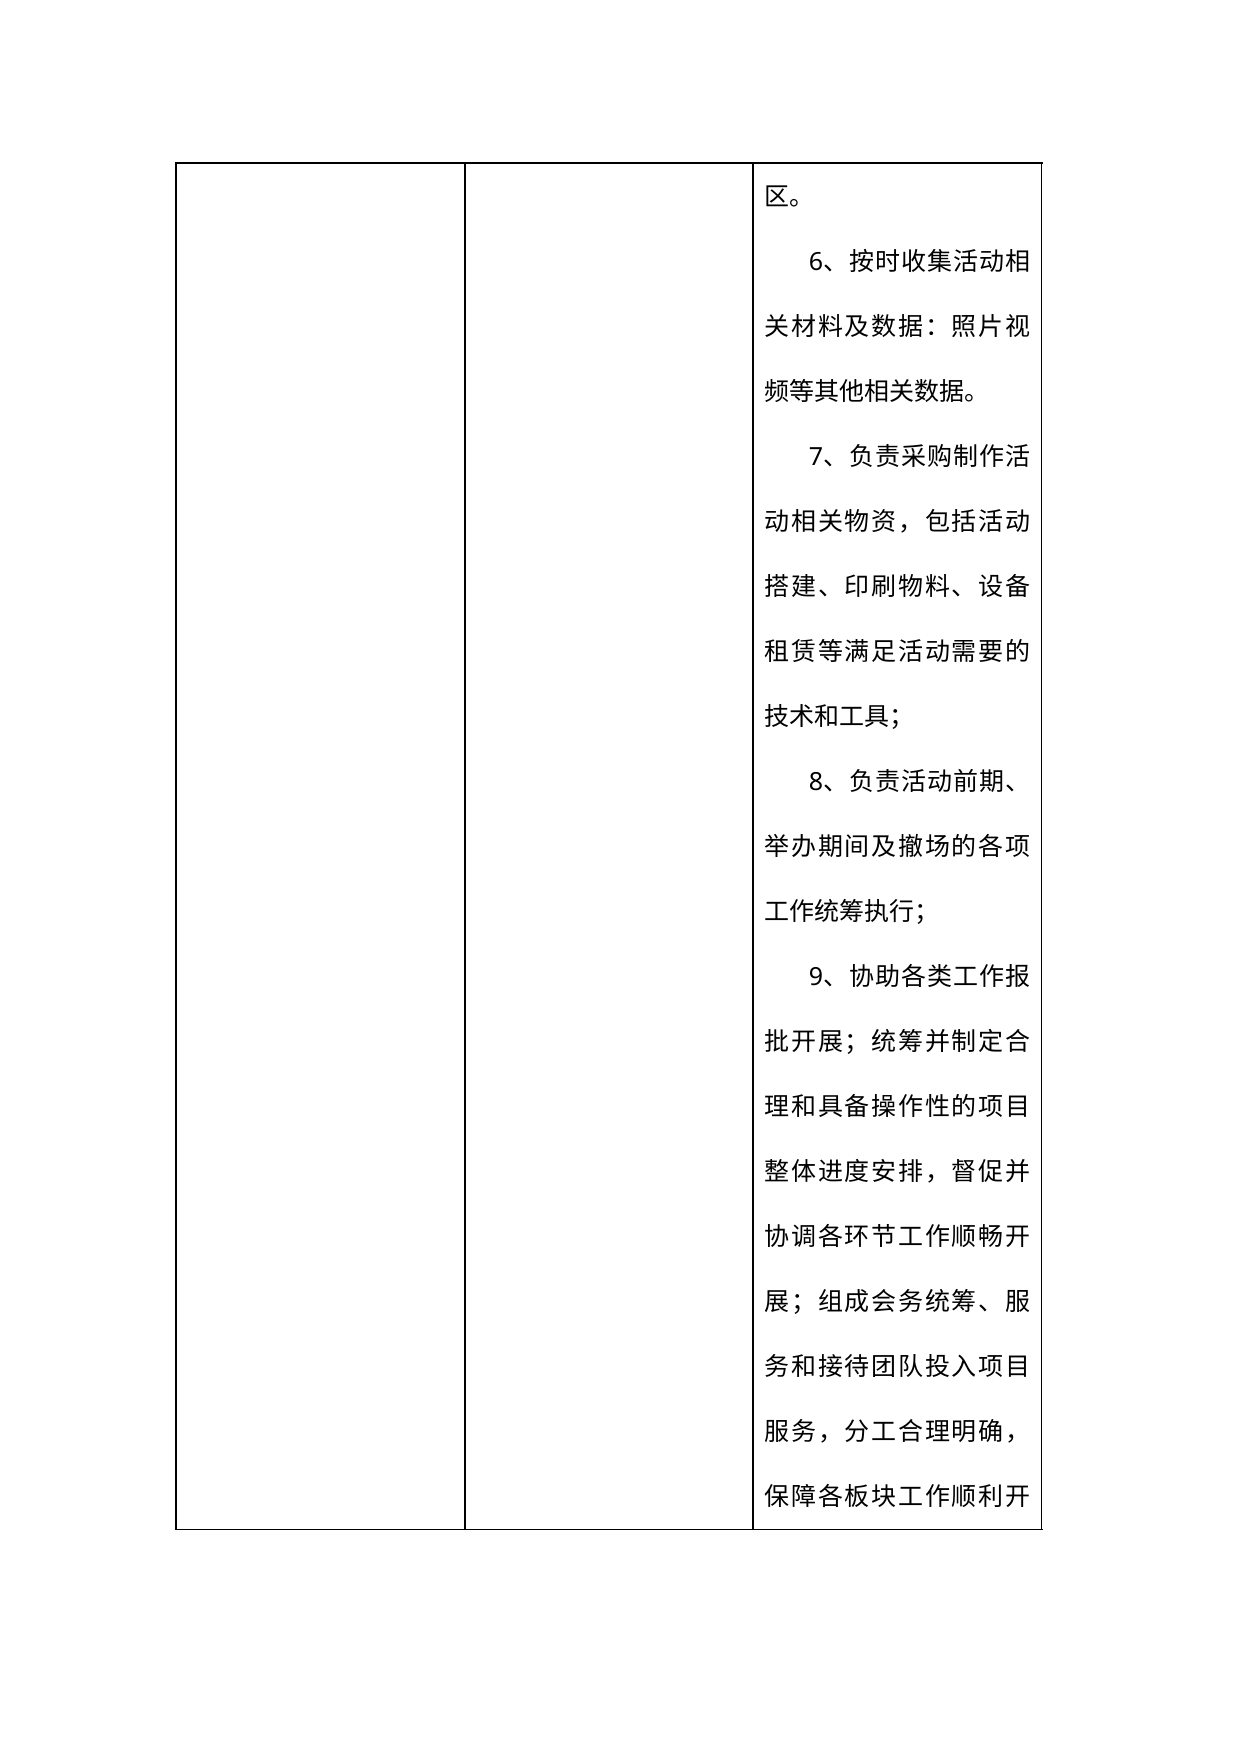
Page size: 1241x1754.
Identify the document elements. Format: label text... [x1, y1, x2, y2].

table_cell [754, 164, 1041, 1528]
table_cell ★ [466, 164, 752, 1528]
table_cell 1 [177, 164, 464, 1528]
